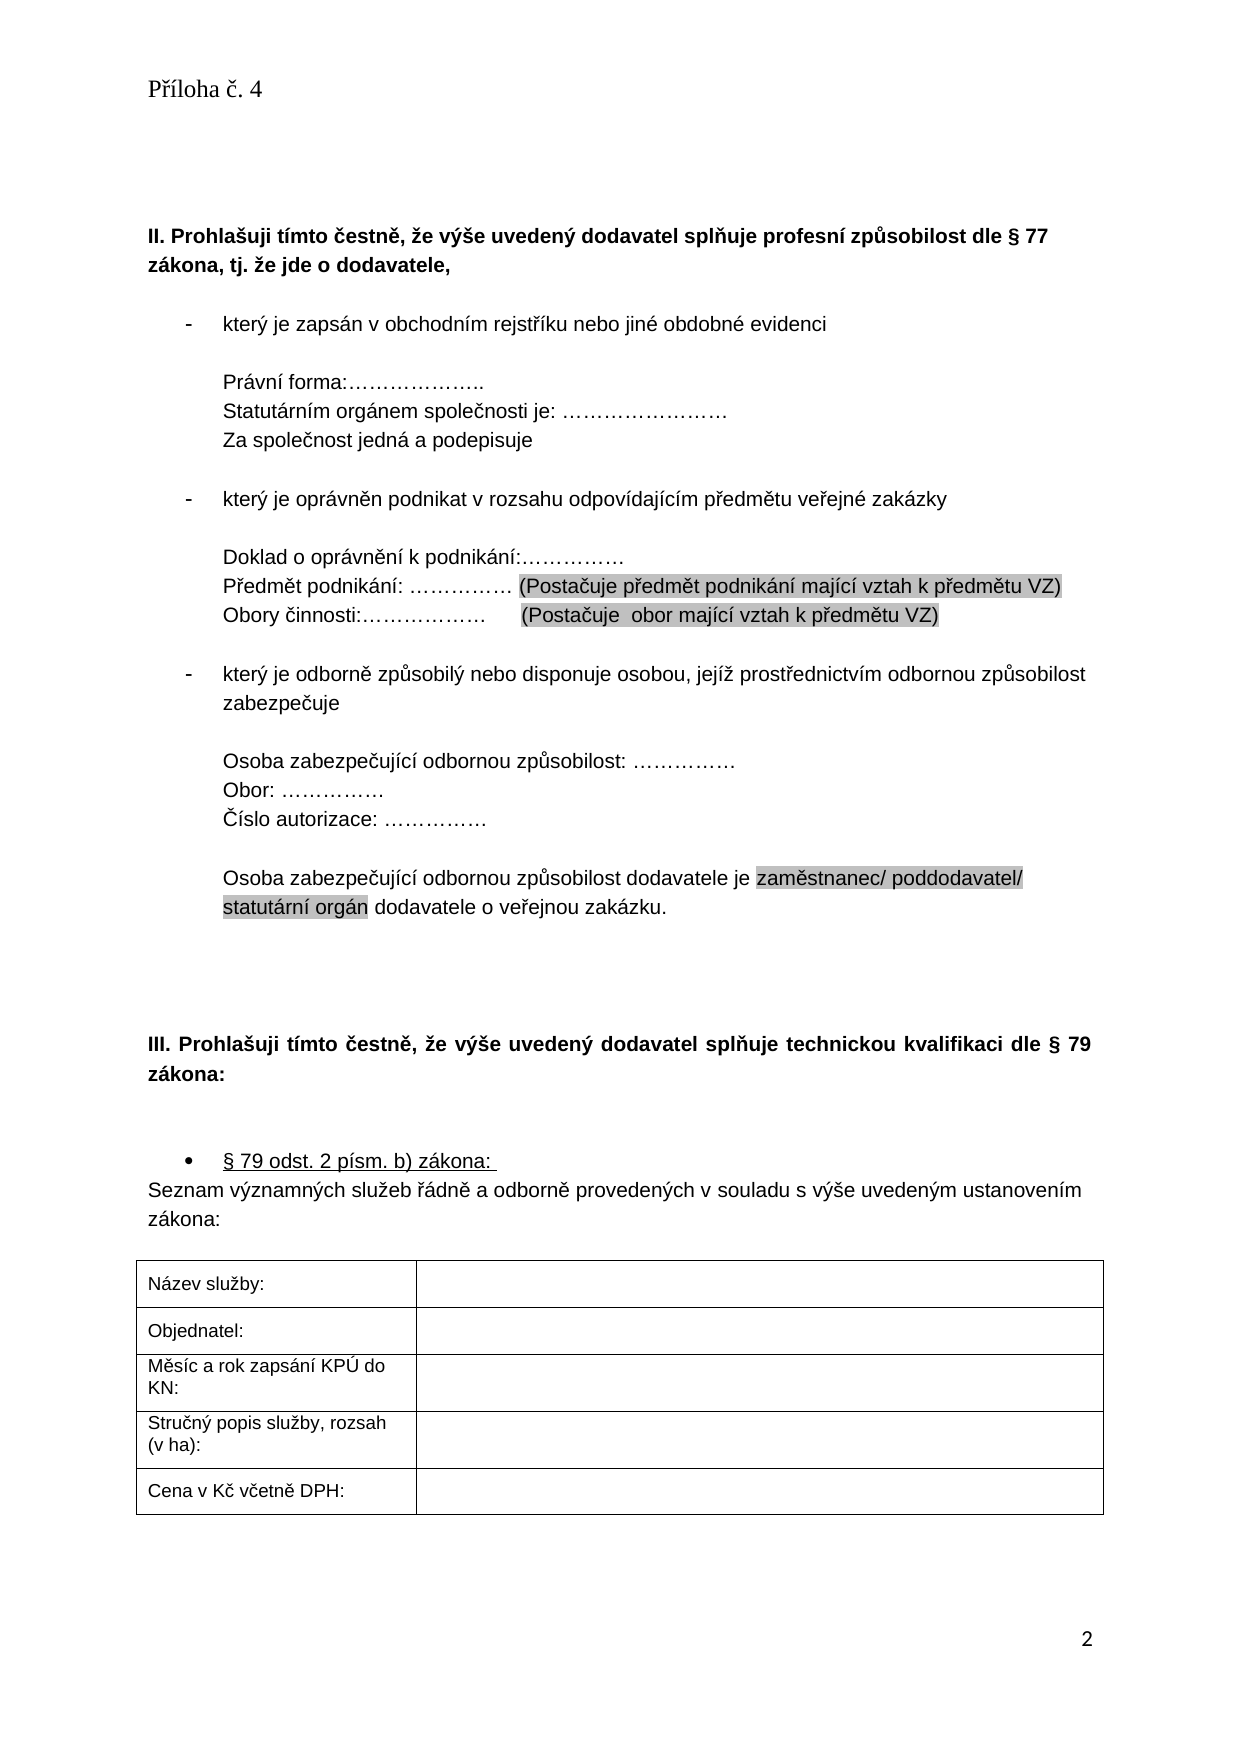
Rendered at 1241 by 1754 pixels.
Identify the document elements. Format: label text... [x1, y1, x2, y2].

list § 79 odst. 2 písm. b) zákona: [185, 1144, 1093, 1173]
text Seznam významných služeb řádně a odborně provedených v souladu s výše uvedeným ustanovením zákona: [148, 1173, 1093, 1231]
list Osoba zabezpečující odbornou způsobilost dodavatele je zaměstnanec/ poddodavatel/ statutární orgán dodavatele o veřejnou zakázku. [223, 860, 1093, 919]
list který je odborně způsobilý nebo disponuje osobou, jejíž prostřednictvím odbornou způsobilost zabezpečuje [185, 656, 1093, 714]
table_cell Stručný popis služby, rozsah (v ha): [137, 1412, 416, 1467]
text III. Prohlašuji tímto čestně, že výše uvedený dodavatel splňuje technickou kvalifikaci dle § 79 zákona: [148, 1027, 1093, 1085]
table_cell [417, 1308, 1103, 1354]
table_cell [417, 1355, 1103, 1411]
list Doklad o oprávnění k podnikání:…………… [223, 539, 1093, 569]
list Předmět podnikání: …………… (Postačuje předmět podnikání mající vztah k předmětu VZ) [223, 569, 1093, 598]
text II. Prohlašuji tímto čestně, že výše uvedený dodavatel splňuje profesní způsobilost dle § 77 zákona, tj. že jde o dodavatele, [148, 219, 1093, 277]
list Obor: …………… [223, 773, 1093, 802]
table_cell [417, 1412, 1103, 1467]
list který je oprávněn podnikat v rozsahu odpovídajícím předmětu veřejné zakázky [185, 481, 1093, 510]
list Právní forma:……………….. [223, 364, 1093, 394]
list Statutárním orgánem společnosti je: …………………… [223, 394, 1093, 423]
table_header Název služby: [137, 1261, 416, 1307]
table_cell Objednatel: [137, 1308, 416, 1354]
list který je zapsán v obchodním rejstříku nebo jiné obdobné evidenci [185, 306, 1093, 335]
list Za společnost jedná a podepisuje [223, 423, 1093, 452]
table_cell [417, 1469, 1103, 1514]
list Číslo autorizace: …………… [223, 802, 1093, 831]
list Osoba zabezpečující odbornou způsobilost: …………… [223, 744, 1093, 773]
table_header [417, 1261, 1103, 1307]
list Obory činnosti:……………… (Postačuje obor mající vztah k předmětu VZ) [223, 598, 1093, 627]
table_cell Cena v Kč včetně DPH: [137, 1469, 416, 1514]
table_cell Měsíc a rok zapsání KPÚ do KN: [137, 1355, 416, 1411]
